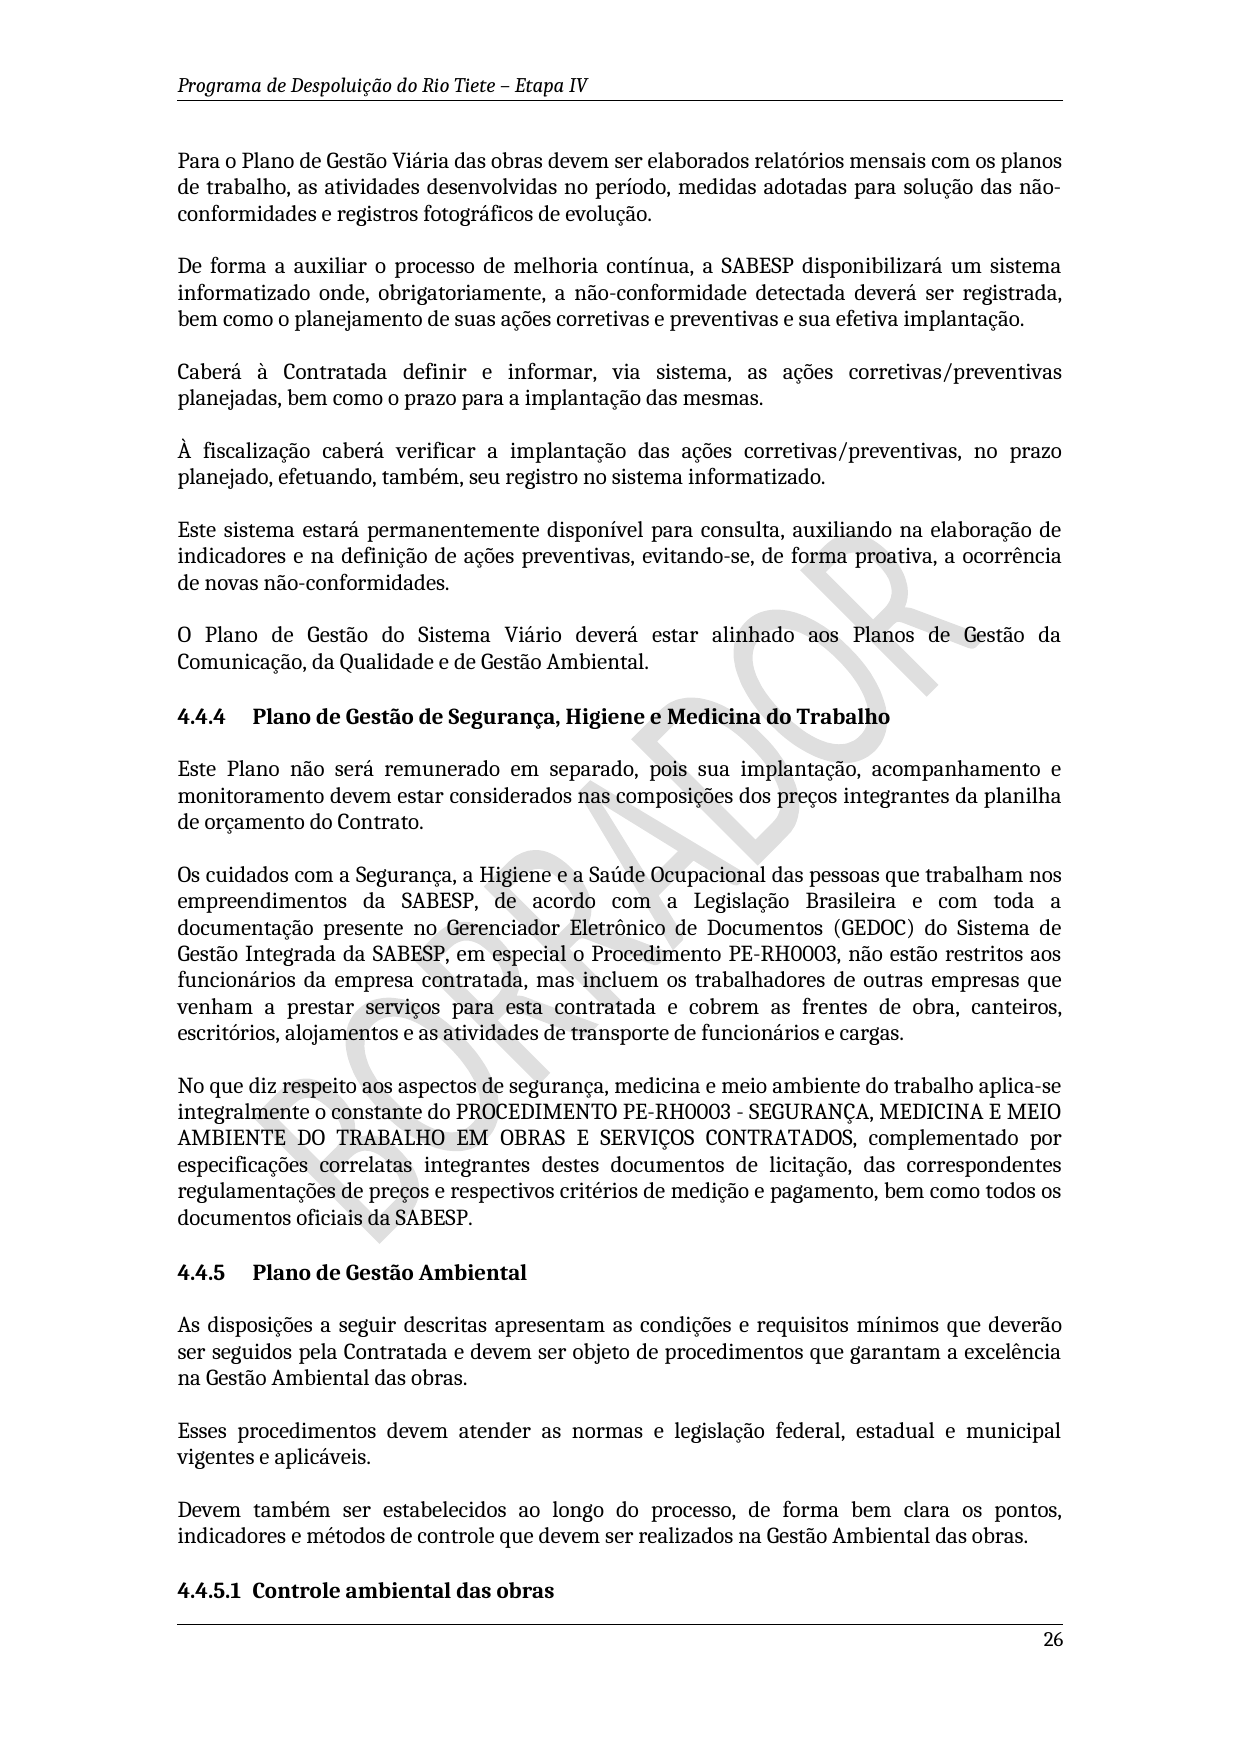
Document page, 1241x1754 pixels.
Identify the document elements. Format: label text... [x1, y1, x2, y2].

text Este Plano não será remunerado em separado, pois sua implantação, acompanhamento e monitoramento devem estar considerados nas composições dos preços integrantes da planilha de orçamento do Contrato. [177, 756, 1063, 835]
text No que diz respeito aos aspectos de segurança, medicina e meio ambiente do trabalho aplica-se integralmente o constante do PROCEDIMENTO PE-RH0003 - SEGURANÇA, MEDICINA E MEIO AMBIENTE DO TRABALHO EM OBRAS E SERVIÇOS CONTRATADOS, complementado por especificações correlatas integrantes destes documentos de licitação, das correspondentes regulamentações de preços e respectivos critérios de medição e pagamento, bem como todos os documentos oficiais da SABESP. [177, 1072, 1063, 1231]
list Plano de Gestão Ambiental [177, 1259, 1063, 1286]
text Esses procedimentos devem atender as normas e legislação federal, estadual e municipal vigentes e aplicáveis. [177, 1417, 1063, 1470]
text Caberá à Contratada definir e informar, via sistema, as ações corretivas/preventivas planejadas, bem como o prazo para a implantação das mesmas. [177, 358, 1063, 411]
text Devem também ser estabelecidos ao longo do processo, de forma bem clara os pontos, indicadores e métodos de controle que devem ser realizados na Gestão Ambiental das obras. [177, 1497, 1063, 1549]
text As disposições a seguir descritas apresentam as condições e requisitos mínimos que deverão ser seguidos pela Contratada e devem ser objeto de procedimentos que garantam a excelência na Gestão Ambiental das obras. [177, 1312, 1063, 1391]
text Os cuidados com a Segurança, a Higiene e a Saúde Ocupacional das pessoas que trabalham nos empreendimentos da SABESP, de acordo com a Legislação Brasileira e com toda a documentação presente no Gerenciador Eletrônico de Documentos (GEDOC) do Sistema de Gestão Integrada da SABESP, em especial o Procedimento PE-RH0003, não estão restritos aos funcionários da empresa contratada, mas incluem os trabalhadores de outras empresas que venham a prestar serviços para esta contratada e cobrem as frentes de obra, canteiros, escritórios, alojamentos e as atividades de transporte de funcionários e cargas. [177, 862, 1063, 1046]
list Controle ambiental das obras [177, 1578, 1063, 1604]
text O Plano de Gestão do Sistema Viário deverá estar alinhado aos Planos de Gestão da Comunicação, da Qualidade e de Gestão Ambiental. [177, 622, 1063, 675]
text Para o Plano de Gestão Viária das obras devem ser elaborados relatórios mensais com os planos de trabalho, as atividades desenvolvidas no período, medidas adotadas para solução das não-conformidades e registros fotográficos de evolução. [177, 148, 1063, 227]
text De forma a auxiliar o processo de melhoria contínua, a SABESP disponibilizará um sistema informatizado onde, obrigatoriamente, a não-conformidade detectada deverá ser registrada, bem como o planejamento de suas ações corretivas e preventivas e sua efetiva implantação. [177, 253, 1063, 332]
text À fiscalização caberá verificar a implantação das ações corretivas/preventivas, no prazo planejado, efetuando, também, seu registro no sistema informatizado. [177, 438, 1063, 490]
list Plano de Gestão de Segurança, Higiene e Medicina do Trabalho [177, 703, 1063, 730]
text Este sistema estará permanentemente disponível para consulta, auxiliando na elaboração de indicadores e na definição de ações preventivas, evitando-se, de forma proativa, a ocorrência de novas não-conformidades. [177, 517, 1063, 596]
